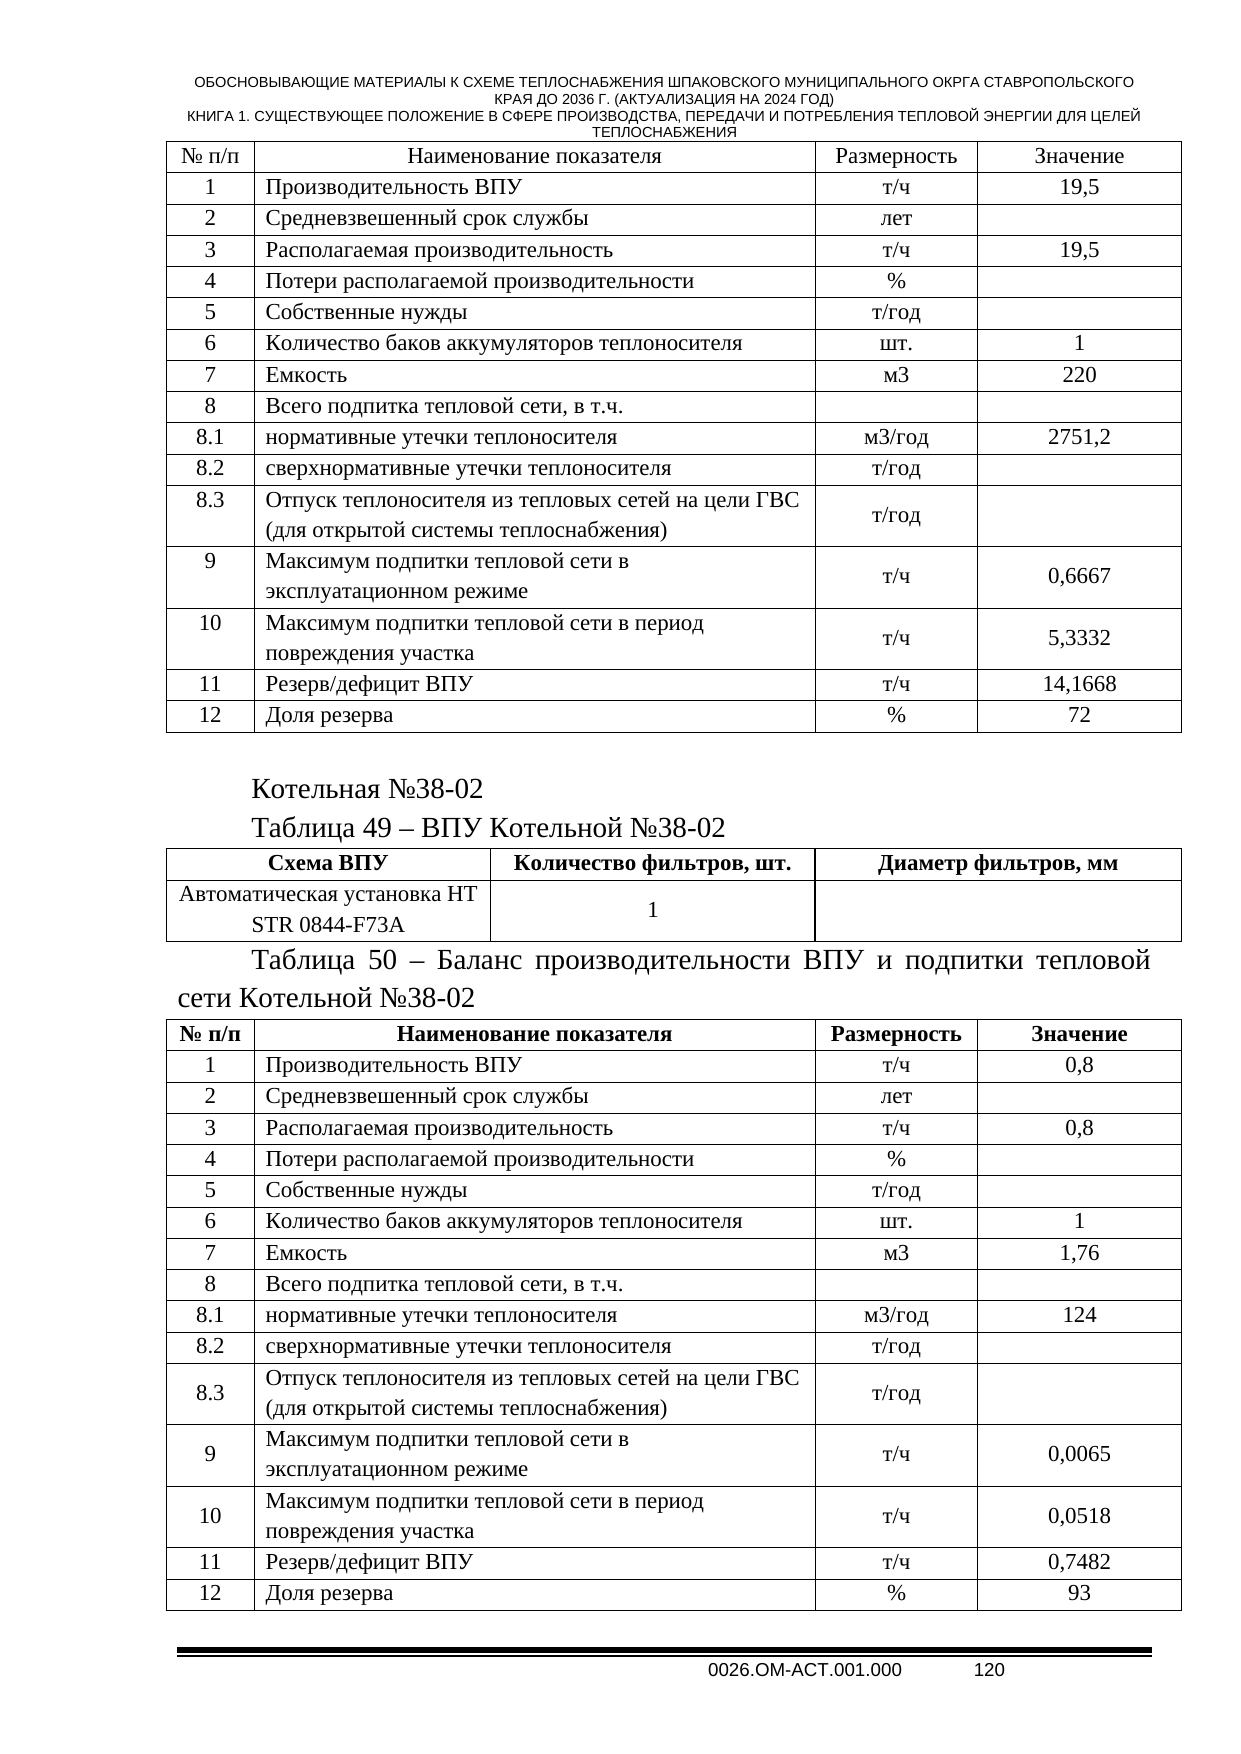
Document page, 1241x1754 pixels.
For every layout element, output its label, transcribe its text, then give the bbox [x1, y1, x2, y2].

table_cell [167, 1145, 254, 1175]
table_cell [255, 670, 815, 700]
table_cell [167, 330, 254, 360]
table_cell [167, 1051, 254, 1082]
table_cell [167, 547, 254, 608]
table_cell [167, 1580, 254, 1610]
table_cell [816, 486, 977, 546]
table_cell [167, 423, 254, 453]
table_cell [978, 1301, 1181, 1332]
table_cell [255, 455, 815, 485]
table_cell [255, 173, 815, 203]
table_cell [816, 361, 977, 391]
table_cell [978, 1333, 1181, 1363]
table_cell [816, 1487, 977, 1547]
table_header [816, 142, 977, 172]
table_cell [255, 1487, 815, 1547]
text Таблица 50 – Баланс производительности ВПУ и подпитки тепловой сети Котельной №38-02 [177, 942, 1152, 1014]
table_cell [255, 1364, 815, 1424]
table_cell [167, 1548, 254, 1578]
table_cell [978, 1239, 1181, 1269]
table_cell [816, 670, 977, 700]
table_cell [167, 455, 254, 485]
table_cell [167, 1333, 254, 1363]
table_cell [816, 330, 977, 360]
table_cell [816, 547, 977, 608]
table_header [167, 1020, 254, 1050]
text Таблица 49 – ВПУ Котельной №38-02 [177, 810, 1152, 843]
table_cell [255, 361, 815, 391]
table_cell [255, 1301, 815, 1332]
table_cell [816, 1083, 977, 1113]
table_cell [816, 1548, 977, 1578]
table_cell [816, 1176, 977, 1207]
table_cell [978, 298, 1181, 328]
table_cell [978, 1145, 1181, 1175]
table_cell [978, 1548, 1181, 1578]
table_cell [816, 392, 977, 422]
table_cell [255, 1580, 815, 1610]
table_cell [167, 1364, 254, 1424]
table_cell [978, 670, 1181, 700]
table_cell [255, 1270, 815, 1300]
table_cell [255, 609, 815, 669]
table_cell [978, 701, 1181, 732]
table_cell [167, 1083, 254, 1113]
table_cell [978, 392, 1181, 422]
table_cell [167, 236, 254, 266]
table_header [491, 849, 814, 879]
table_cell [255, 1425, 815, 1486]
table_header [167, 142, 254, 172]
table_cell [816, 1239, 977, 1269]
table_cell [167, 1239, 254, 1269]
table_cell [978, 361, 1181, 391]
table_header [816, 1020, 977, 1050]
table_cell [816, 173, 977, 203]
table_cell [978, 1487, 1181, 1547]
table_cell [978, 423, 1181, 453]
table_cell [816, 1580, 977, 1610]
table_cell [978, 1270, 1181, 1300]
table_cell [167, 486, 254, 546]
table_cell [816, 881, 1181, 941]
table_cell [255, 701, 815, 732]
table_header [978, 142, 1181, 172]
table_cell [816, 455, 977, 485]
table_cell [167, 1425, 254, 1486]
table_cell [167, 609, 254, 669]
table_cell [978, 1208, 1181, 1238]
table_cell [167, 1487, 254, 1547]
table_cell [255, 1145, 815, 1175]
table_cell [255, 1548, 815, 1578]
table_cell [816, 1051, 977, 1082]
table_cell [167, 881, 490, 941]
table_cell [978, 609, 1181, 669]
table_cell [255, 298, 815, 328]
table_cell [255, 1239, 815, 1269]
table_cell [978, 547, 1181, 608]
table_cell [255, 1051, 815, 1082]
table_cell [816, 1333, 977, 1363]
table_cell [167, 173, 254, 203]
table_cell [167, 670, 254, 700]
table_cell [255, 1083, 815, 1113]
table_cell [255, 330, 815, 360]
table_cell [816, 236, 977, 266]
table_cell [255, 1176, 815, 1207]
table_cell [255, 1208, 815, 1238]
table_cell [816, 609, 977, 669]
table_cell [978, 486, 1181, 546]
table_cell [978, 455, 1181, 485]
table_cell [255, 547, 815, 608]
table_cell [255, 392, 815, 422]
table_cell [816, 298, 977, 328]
text Котельная №38-02 [177, 771, 1152, 805]
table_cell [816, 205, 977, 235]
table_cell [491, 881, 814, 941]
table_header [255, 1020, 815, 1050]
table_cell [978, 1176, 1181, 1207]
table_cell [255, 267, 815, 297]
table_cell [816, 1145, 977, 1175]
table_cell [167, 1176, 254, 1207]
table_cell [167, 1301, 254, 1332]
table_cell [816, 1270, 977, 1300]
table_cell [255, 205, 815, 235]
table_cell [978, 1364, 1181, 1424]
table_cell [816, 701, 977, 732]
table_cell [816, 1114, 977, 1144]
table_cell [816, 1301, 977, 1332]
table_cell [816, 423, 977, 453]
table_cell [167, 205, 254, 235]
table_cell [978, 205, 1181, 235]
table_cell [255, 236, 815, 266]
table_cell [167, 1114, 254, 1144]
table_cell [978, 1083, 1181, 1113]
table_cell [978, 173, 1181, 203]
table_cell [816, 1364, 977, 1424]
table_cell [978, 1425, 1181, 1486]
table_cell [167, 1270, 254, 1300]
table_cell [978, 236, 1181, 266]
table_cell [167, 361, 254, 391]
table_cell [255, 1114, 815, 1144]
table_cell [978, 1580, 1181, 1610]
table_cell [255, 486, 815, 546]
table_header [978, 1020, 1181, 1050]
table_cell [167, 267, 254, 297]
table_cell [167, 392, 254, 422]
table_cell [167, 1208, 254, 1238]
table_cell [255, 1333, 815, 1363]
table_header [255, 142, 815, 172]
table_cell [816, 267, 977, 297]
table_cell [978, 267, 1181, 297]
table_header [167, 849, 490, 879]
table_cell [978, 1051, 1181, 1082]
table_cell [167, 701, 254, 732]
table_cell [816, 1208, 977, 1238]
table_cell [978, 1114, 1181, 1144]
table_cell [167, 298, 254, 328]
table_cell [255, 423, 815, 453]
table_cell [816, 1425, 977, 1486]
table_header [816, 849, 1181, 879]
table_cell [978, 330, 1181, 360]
